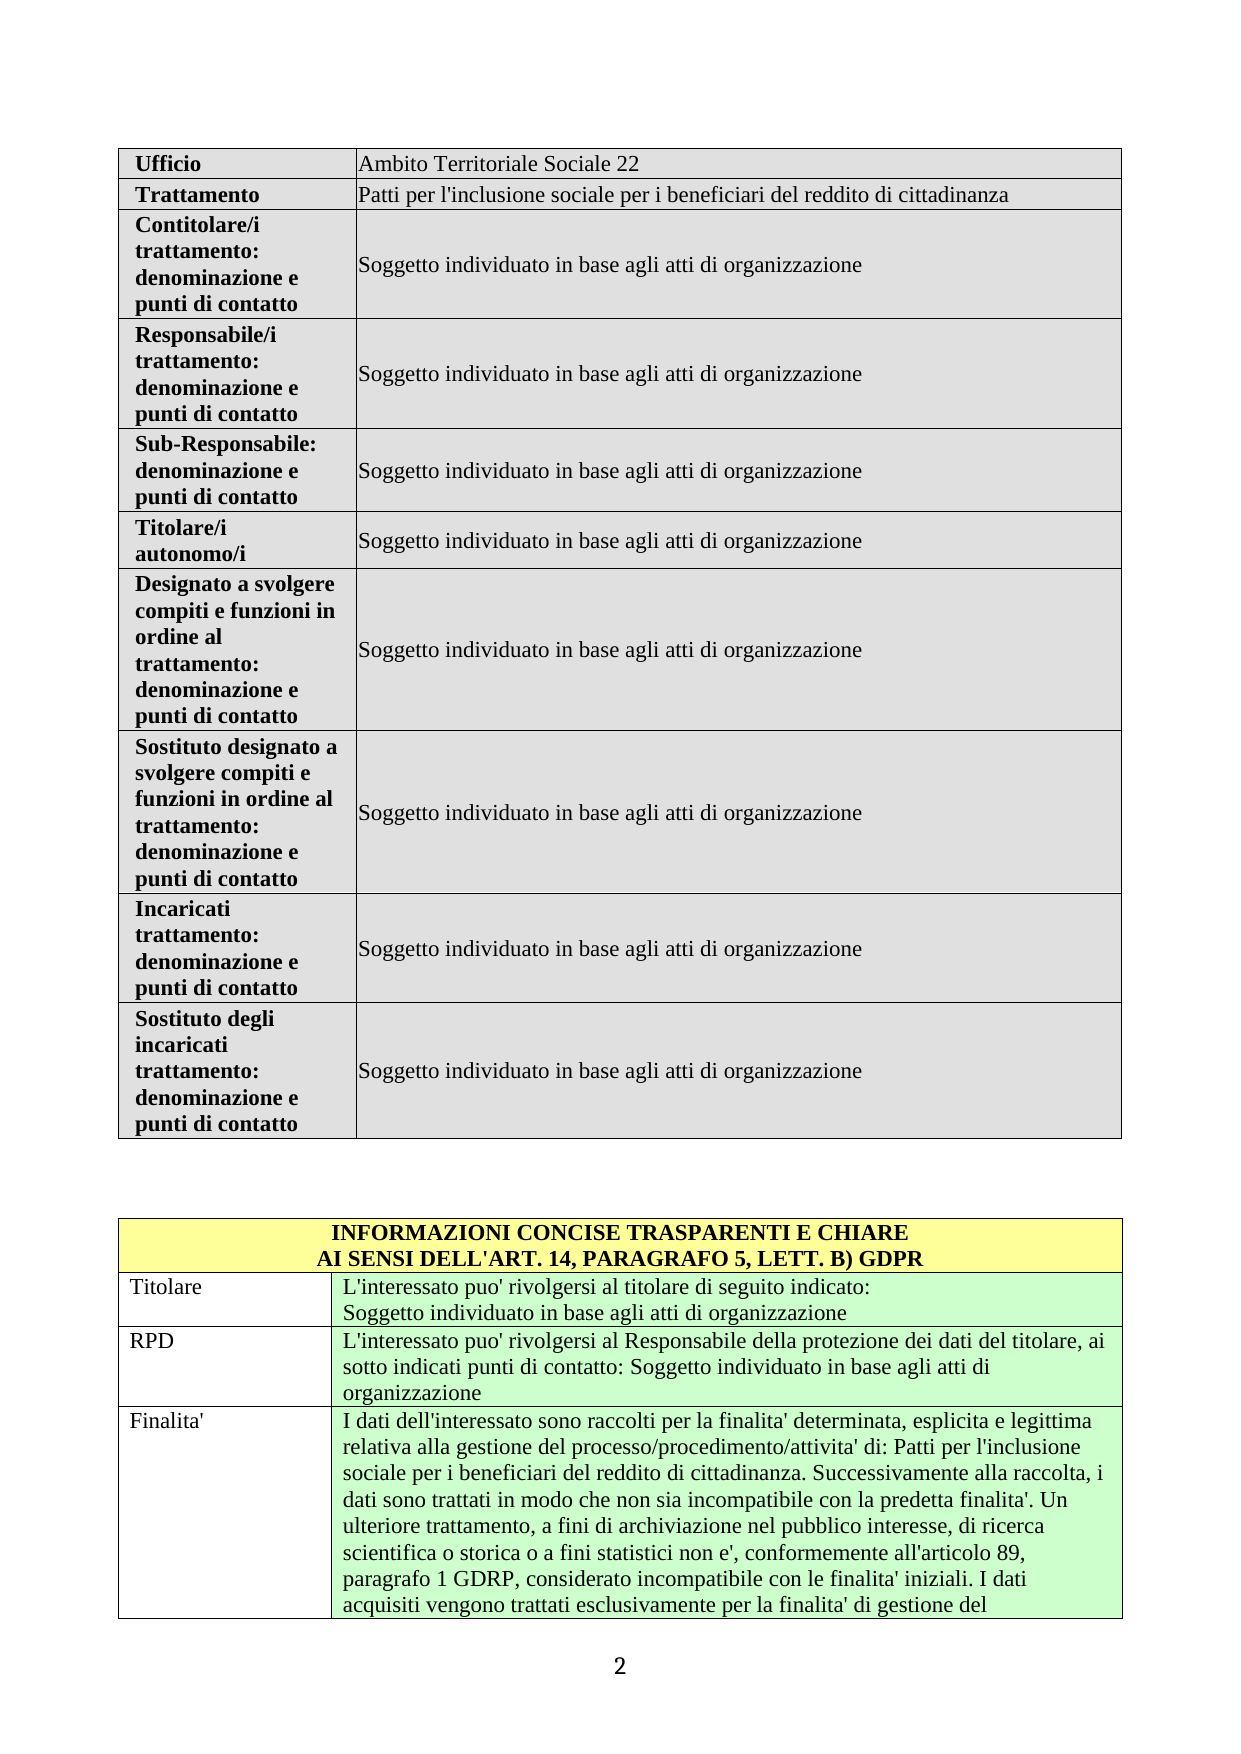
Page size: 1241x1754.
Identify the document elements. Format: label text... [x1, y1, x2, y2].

table_cell Soggetto individuato in base agli atti di organizzazione [357, 210, 1121, 318]
table_cell Sub-Responsabile: denominazione e punti di contatto [119, 429, 356, 511]
table_cell L'interessato puo' rivolgersi al titolare di seguito indicato: Soggetto individuato in base agli atti di organizzazione [332, 1273, 1122, 1326]
table_cell Sostituto designato a svolgere compiti e funzioni in ordine al trattamento: denominazione e punti di contatto [119, 731, 356, 892]
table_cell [332, 1407, 1122, 1618]
table_cell Designato a svolgere compiti e funzioni in ordine al trattamento: denominazione e punti di contatto [119, 569, 356, 730]
table_cell Contitolare/i trattamento: denominazione e punti di contatto [119, 210, 356, 318]
table_cell Responsabile/i trattamento: denominazione e punti di contatto [119, 319, 356, 428]
table_cell Patti per l'inclusione sociale per i beneficiari del reddito di cittadinanza [357, 179, 1121, 209]
table_cell Soggetto individuato in base agli atti di organizzazione [357, 1003, 1121, 1138]
table_cell Soggetto individuato in base agli atti di organizzazione [357, 319, 1121, 428]
table_cell Soggetto individuato in base agli atti di organizzazione [357, 894, 1121, 1002]
table_cell Ufficio [119, 149, 356, 178]
table_cell Finalita' [119, 1407, 331, 1618]
table_cell Incaricati trattamento: denominazione e punti di contatto [119, 894, 356, 1002]
table_cell Titolare/i autonomo/i [119, 512, 356, 568]
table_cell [357, 149, 1121, 178]
table_cell RPD [119, 1327, 331, 1406]
table_cell Trattamento [119, 179, 356, 209]
table_header INFORMAZIONI CONCISE TRASPARENTI E CHIARE AI SENSI DELL'ART. 14, PARAGRAFO 5, LETT. B) GDPR [119, 1219, 1122, 1272]
table_cell Soggetto individuato in base agli atti di organizzazione [357, 512, 1121, 568]
table_cell Soggetto individuato in base agli atti di organizzazione [357, 731, 1121, 892]
table_cell Titolare [119, 1273, 331, 1326]
table_cell Sostituto degli incaricati trattamento: denominazione e punti di contatto [119, 1003, 356, 1138]
table_cell L'interessato puo' rivolgersi al Responsabile della protezione dei dati del titolare, ai sotto indicati punti di contatto: Soggetto individuato in base agli atti di organizzazione [332, 1327, 1122, 1406]
table_cell Soggetto individuato in base agli atti di organizzazione [357, 429, 1121, 511]
table_cell Soggetto individuato in base agli atti di organizzazione [357, 569, 1121, 730]
